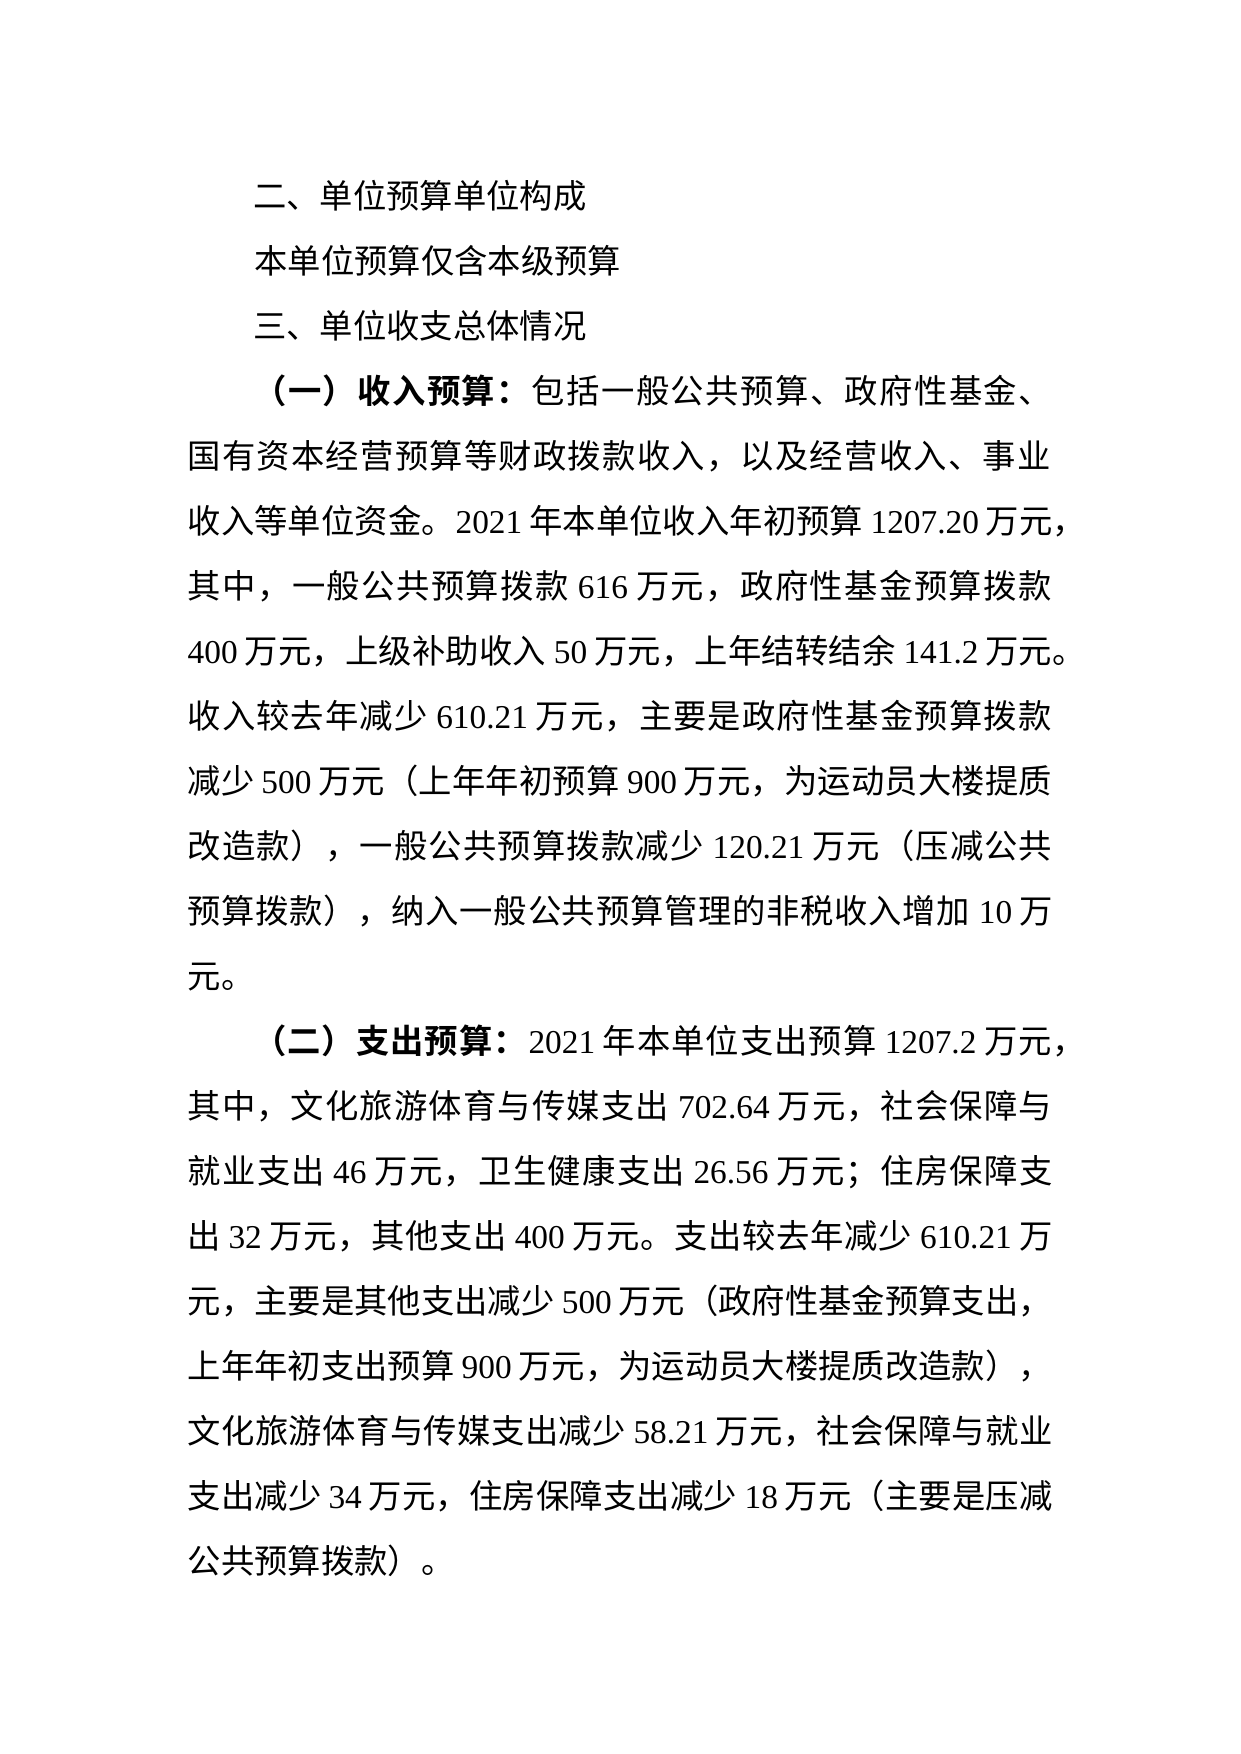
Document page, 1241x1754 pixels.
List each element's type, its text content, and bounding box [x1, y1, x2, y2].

text （一）收入预算：包括一般公共预算、政府性基金、国有资本经营预算等财政拨款收入，以及经营收入、事业收入等单位资金。2021年本单位收入年初预算1207.20万元，其中，一般公共预算拨款616万元，政府性基金预算拨款400万元，上级补助收入50万元，上年结转结余141.2万元。收入较去年减少610.21万元，主要是政府性基金预算拨款减少500万元（上年年初预算900万元，为运动员大楼提质改造款），一般公共预算拨款减少120.21万元（压减公共预算拨款），纳入一般公共预算管理的非税收入增加10万元。 [187, 357, 1053, 1007]
text 本单位预算仅含本级预算 [187, 227, 1053, 292]
text （二）支出预算：2021年本单位支出预算1207.2万元，其中，文化旅游体育与传媒支出702.64万元，社会保障与就业支出46万元，卫生健康支出26.56万元；住房保障支出32万元，其他支出400万元。支出较去年减少610.21万元，主要是其他支出减少500万元（政府性基金预算支出，上年年初支出预算900万元，为运动员大楼提质改造款），文化旅游体育与传媒支出减少58.21万元，社会保障与就业支出减少34万元，住房保障支出减少18万元（主要是压减公共预算拨款）。 [187, 1007, 1053, 1592]
list 单位预算单位构成 [187, 162, 1053, 227]
text 三、单位收支总体情况 [187, 292, 1053, 357]
